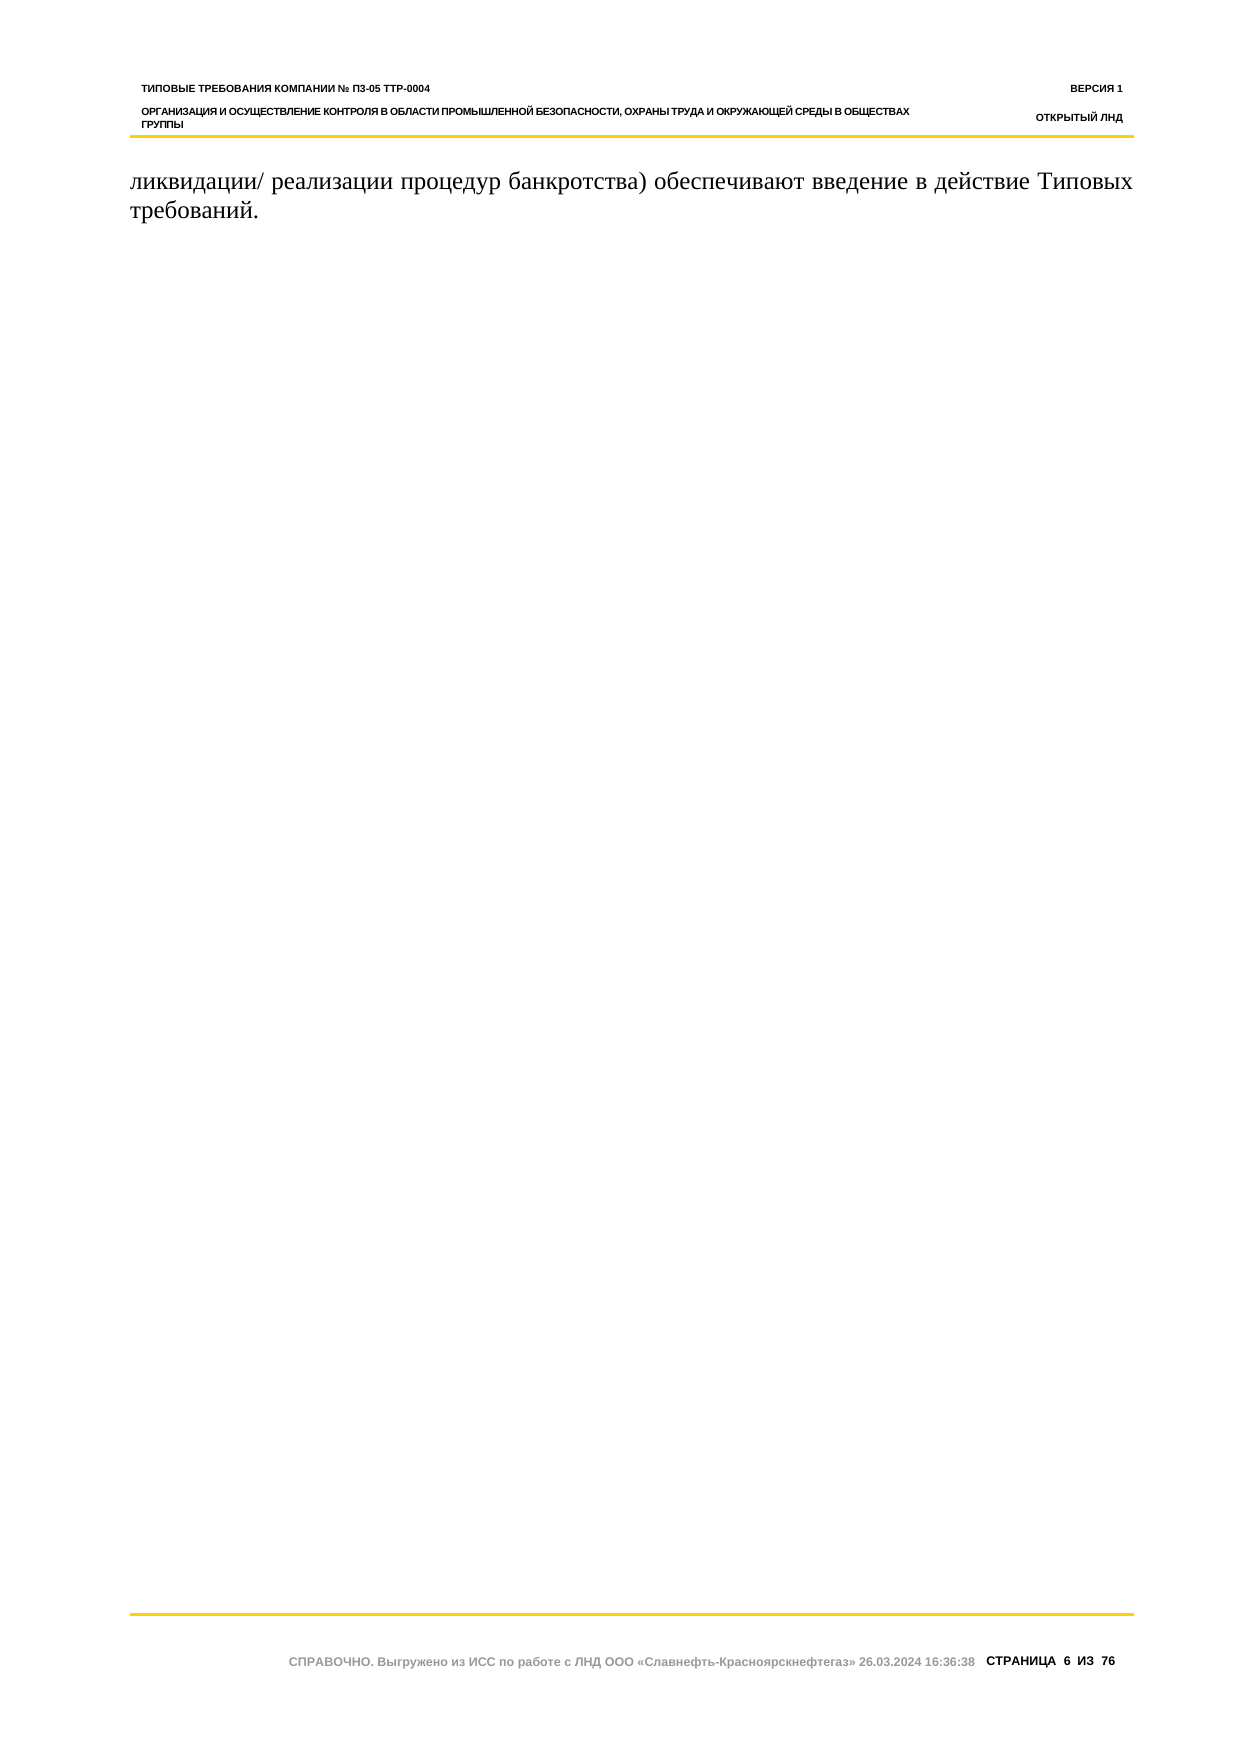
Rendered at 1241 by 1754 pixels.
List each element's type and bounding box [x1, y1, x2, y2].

text [130, 166, 1134, 224]
